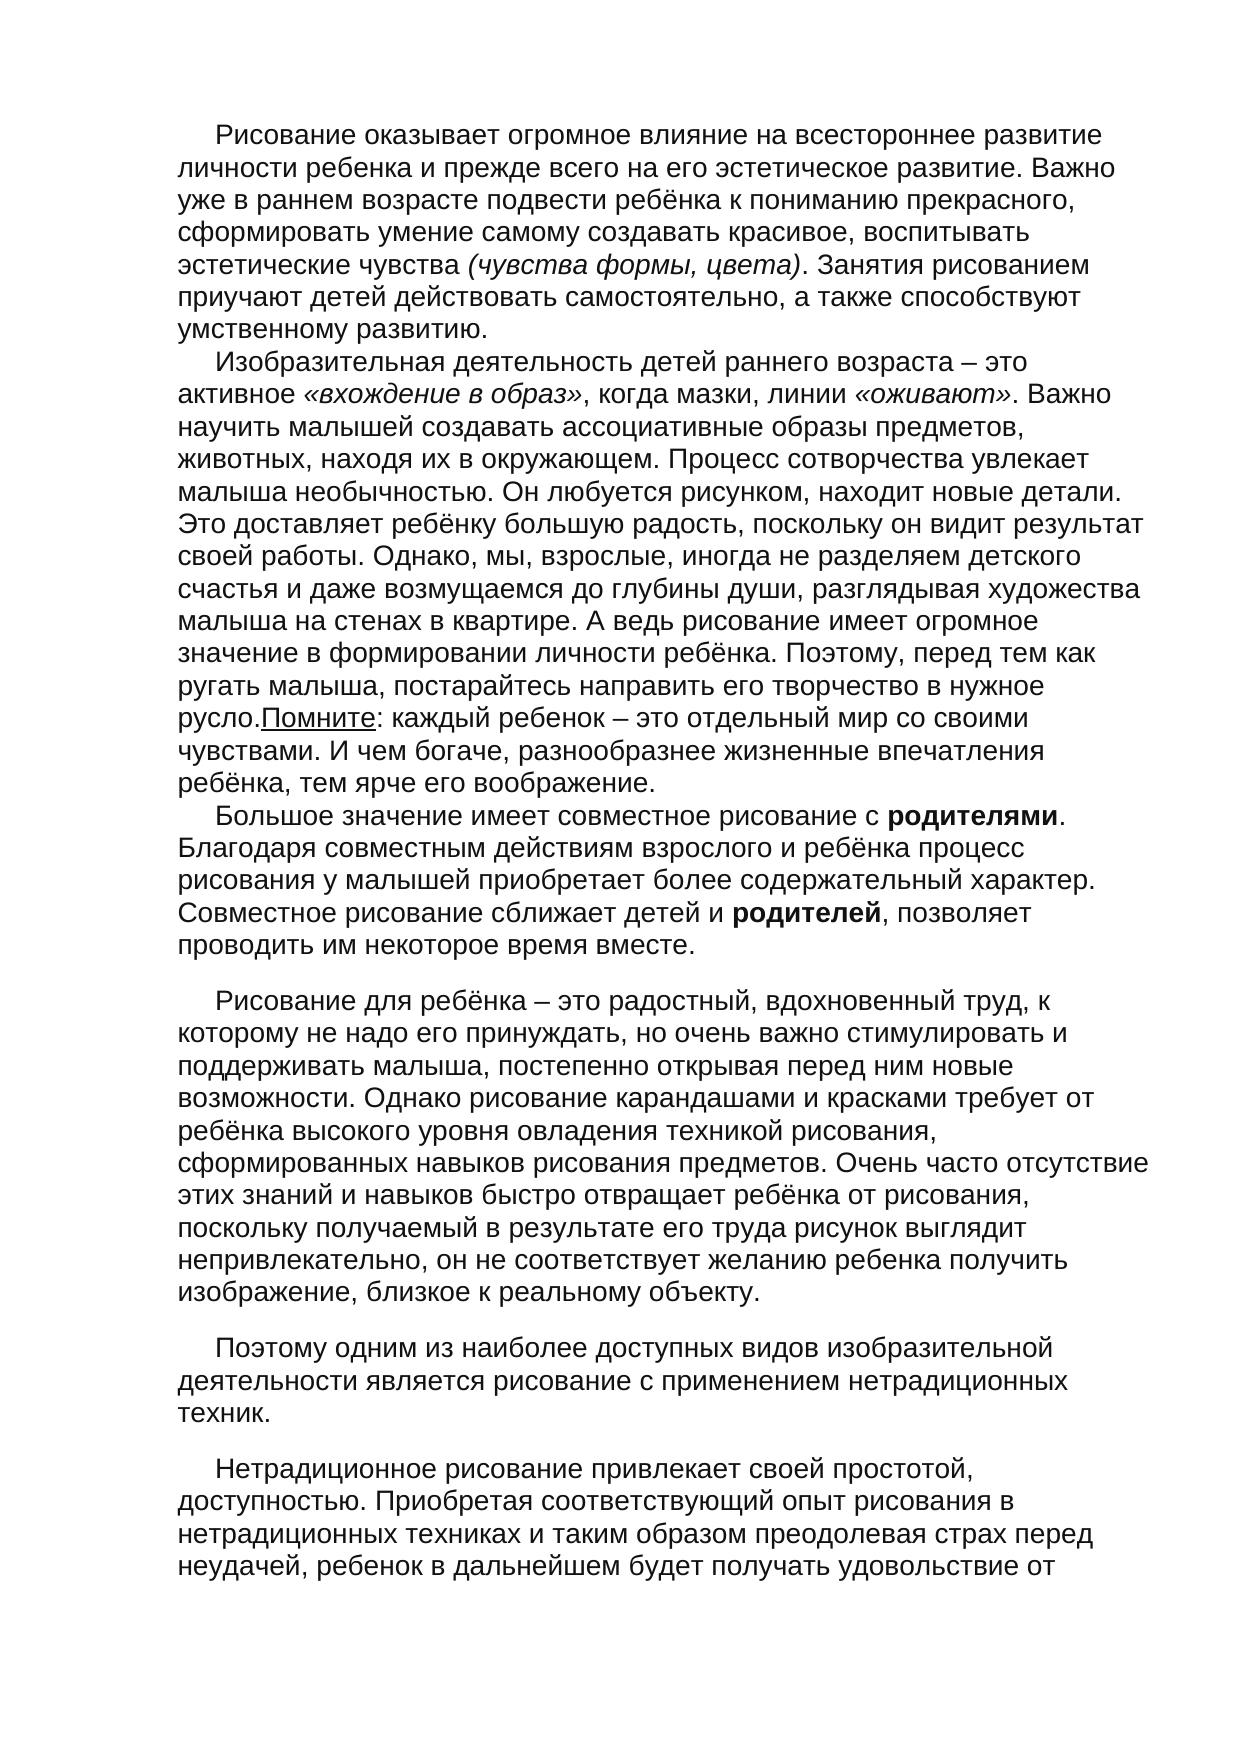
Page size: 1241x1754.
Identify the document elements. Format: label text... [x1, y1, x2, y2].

text Рисование оказывает огромное влияние на всестороннее развитие личности ребенка и прежде всего на его эстетическое развитие. Важно уже в раннем возрасте подвести ребёнка к пониманию прекрасного, сформировать умение самому создавать красивое, воспитывать эстетические чувства (чувства формы, цвета). Занятия рисованием приучают детей действовать самостоятельно, а также способствуют умственному развитию. [177, 118, 1152, 345]
text Большое значение имеет совместное рисование с родителями. Благодаря совместным действиям взрослого и ребёнка процесс рисования у малышей приобретает более содержательный характер. Совместное рисование сближает детей и родителей, позволяет проводить им некоторое время вместе. [177, 798, 1152, 960]
text Изобразительная деятельность детей раннего возраста – это активное «вхождение в образ», когда мазки, линии «оживают». Важно научить малышей создавать ассоциативные образы предметов, животных, находя их в окружающем. Процесс сотворчества увлекает малыша необычностью. Он любуется рисунком, находит новые детали. Это доставляет ребёнку большую радость, поскольку он видит результат своей работы. Однако, мы, взрослые, иногда не разделяем детского счастья и даже возмущаемся до глубины души, разглядывая художества малыша на стенах в квартире. А ведь рисование имеет огромное значение в формировании личности ребёнка. Поэтому, перед тем как ругать малыша, постарайтесь направить его творчество в нужное русло.Помните: каждый ребенок – это отдельный мир со своими чувствами. И чем богаче, разнообразнее жизненные впечатления ребёнка, тем ярче его воображение. [177, 345, 1152, 798]
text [177, 1452, 1152, 1581]
text Поэтому одним из наиболее доступных видов изобразительной деятельности является рисование с применением нетрадиционных техник. [177, 1331, 1152, 1428]
text Рисование для ребёнка – это радостный, вдохновенный труд, к которому не надо его принуждать, но очень важно стимулировать и поддерживать малыша, постепенно открывая перед ним новые возможности. Однако рисование карандашами и красками требует от ребёнка высокого уровня овладения техникой рисования, сформированных навыков рисования предметов. Очень часто отсутствие этих знаний и навыков быстро отвращает ребёнка от рисования, поскольку получаемый в результате его труда рисунок выглядит непривлекательно, он не соответствует желанию ребенка получить изображение, близкое к реальному объекту. [177, 984, 1152, 1308]
